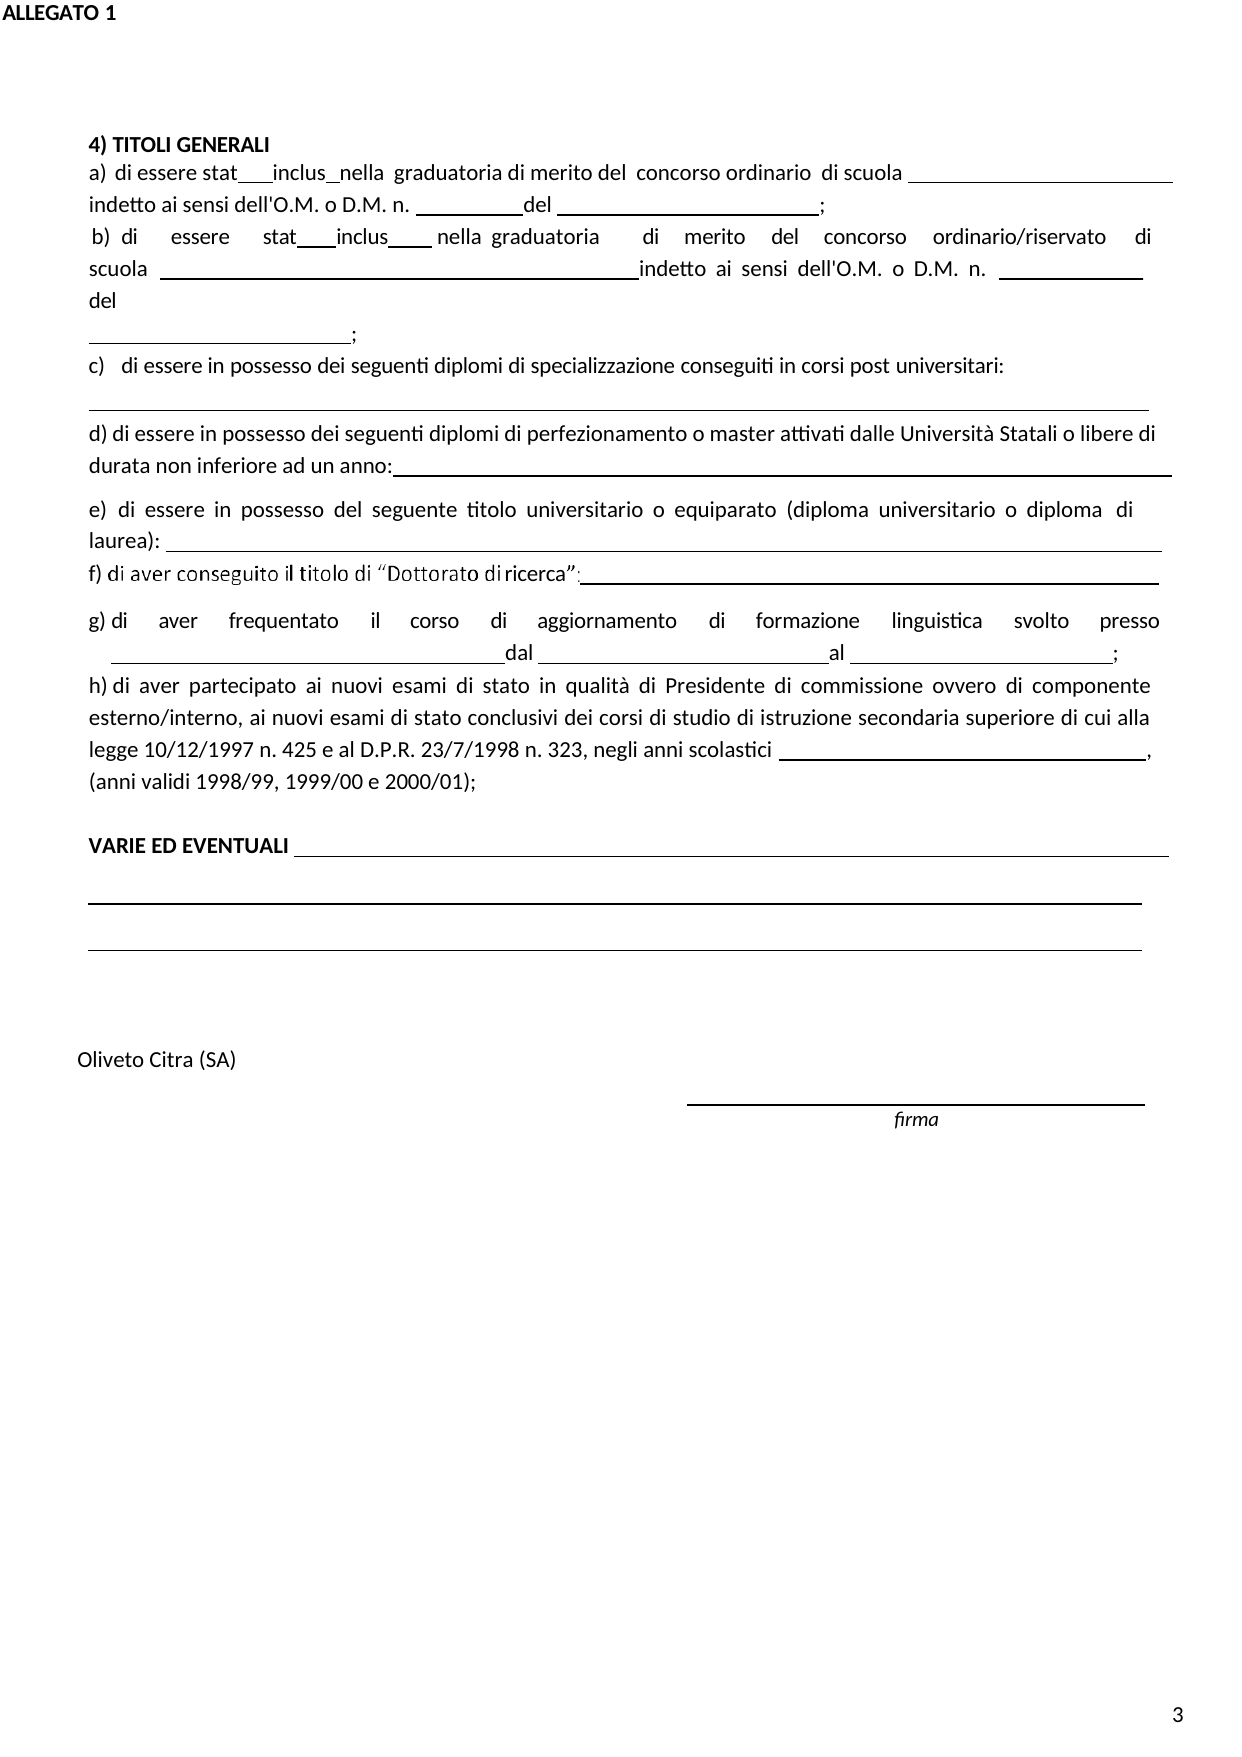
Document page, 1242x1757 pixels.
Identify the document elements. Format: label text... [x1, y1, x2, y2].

list di essere in possesso dei seguenti diplomi di specializzazione conseguiti in corsi post universitari: [88, 351, 1183, 379]
text ; [89, 319, 1183, 347]
text dal al ; [111, 638, 1183, 666]
text VARIE ED EVENTUALI [88, 832, 1183, 859]
list ricerca [88, 559, 1183, 587]
list di essere stat inclus nella graduatoria di merito del concorso ordinario di scuola indetto ai sensi dell'O.M. o D.M. n. del ; [89, 158, 1173, 218]
list di essere stat inclus nella graduatoria di merito del concorso ordinario/riservato di scuola indetto ai sensi dell'O.M. o D.M. n. del [89, 222, 1165, 314]
list di essere in possesso del seguente titolo universitario o equiparato (diploma universitario o diploma di laurea): [89, 495, 1162, 554]
list di aver frequentato il corso di aggiornamento di formazione linguistica svolto presso [88, 606, 1183, 634]
list di aver partecipato ai nuovi esami di stato in qualità di Presidente di commissione ovvero di componente esterno/interno, ai nuovi esami di stato conclusivi dei corsi di studio di istruzione secondaria superiore di cui alla legge 10/12/1997 n. 425 e al D.P.R. 23/7/1998 n. 323, negli anni scolastici , (anni validi 1998/99, 1999/00 e 2000/01); [89, 671, 1153, 795]
text Oliveto Citra (SA) [77, 1045, 1183, 1073]
subtitle TITOLI GENERALI [88, 130, 1183, 158]
text firma [894, 1102, 1183, 1132]
list di essere in possesso dei seguenti diplomi di perfezionamento o master attivati dalle Università Statali o libere di durata non inferiore ad un anno: [89, 419, 1172, 479]
picture [566, 565, 580, 582]
